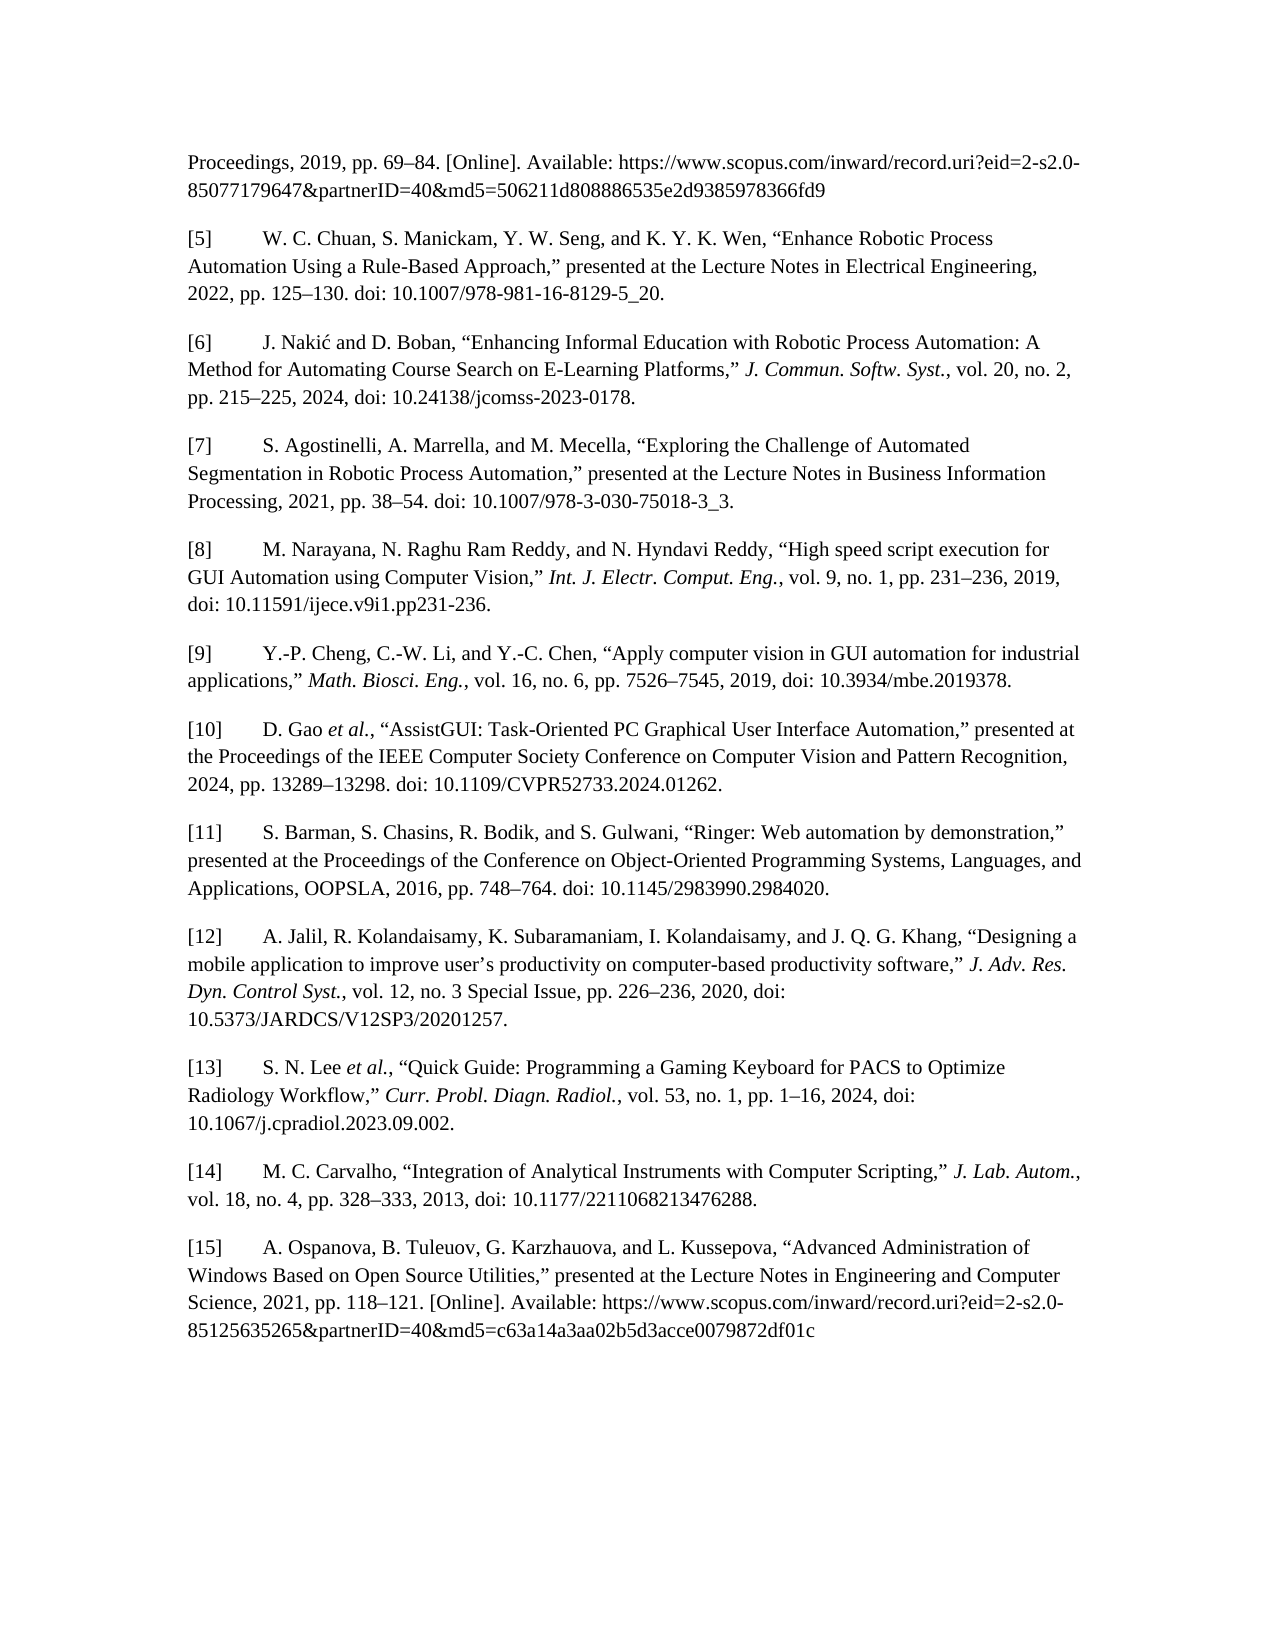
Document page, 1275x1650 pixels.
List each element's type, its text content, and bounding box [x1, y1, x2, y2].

text [9] Y.-P. Cheng, C.-W. Li, and Y.-C. Chen, “Apply computer vision in GUI automation for industrial applications,” Math. Biosci. Eng., vol. 16, no. 6, pp. 7526–7545, 2019, doi: 10.3934/mbe.2019378. [187, 641, 1087, 692]
text [7] S. Agostinelli, A. Marrella, and M. Mecella, “Exploring the Challenge of Automated Segmentation in Robotic Process Automation,” presented at the Lecture Notes in Business Information Processing, 2021, pp. 38–54. doi: 10.1007/978-3-030-75018-3_3. [187, 433, 1087, 513]
text [14] M. C. Carvalho, “Integration of Analytical Instruments with Computer Scripting,” J. Lab. Autom., vol. 18, no. 4, pp. 328–333, 2013, doi: 10.1177/2211068213476288. [187, 1159, 1087, 1211]
text [15] A. Ospanova, B. Tuleuov, G. Karzhauova, and L. Kussepova, “Advanced Administration of Windows Based on Open Source Utilities,” presented at the Lecture Notes in Engineering and Computer Science, 2021, pp. 118–121. [Online]. Available: https://www.scopus.com/inward/record.uri?eid=2-s2.0-85125635265&partnerID=40&md5=c63a14a3aa02b5d3acce0079872df01c [187, 1235, 1087, 1342]
text [10] D. Gao et al., “AssistGUI: Task-Oriented PC Graphical User Interface Automation,” presented at the Proceedings of the IEEE Computer Society Conference on Computer Vision and Pattern Recognition, 2024, pp. 13289–13298. doi: 10.1109/CVPR52733.2024.01262. [187, 717, 1087, 796]
text [11] S. Barman, S. Chasins, R. Bodik, and S. Gulwani, “Ringer: Web automation by demonstration,” presented at the Proceedings of the Conference on Object-Oriented Programming Systems, Languages, and Applications, OOPSLA, 2016, pp. 748–764. doi: 10.1145/2983990.2984020. [187, 820, 1087, 899]
text [8] M. Narayana, N. Raghu Ram Reddy, and N. Hyndavi Reddy, “High speed script execution for GUI Automation using Computer Vision,” Int. J. Electr. Comput. Eng., vol. 9, no. 1, pp. 231–236, 2019, doi: 10.11591/ijece.v9i1.pp231-236. [187, 537, 1087, 616]
text [12] A. Jalil, R. Kolandaisamy, K. Subaramaniam, I. Kolandaisamy, and J. Q. G. Khang, “Designing a mobile application to improve user’s productivity on computer-based productivity software,” J. Adv. Res. Dyn. Control Syst., vol. 12, no. 3 Special Issue, pp. 226–236, 2020, doi: 10.5373/JARDCS/V12SP3/20201257. [187, 924, 1087, 1031]
text [5] W. C. Chuan, S. Manickam, Y. W. Seng, and K. Y. K. Wen, “Enhance Robotic Process Automation Using a Rule-Based Approach,” presented at the Lecture Notes in Electrical Engineering, 2022, pp. 125–130. doi: 10.1007/978-981-16-8129-5_20. [187, 226, 1087, 305]
text [6] J. Nakić and D. Boban, “Enhancing Informal Education with Robotic Process Automation: A Method for Automating Course Search on E-Learning Platforms,” J. Commun. Softw. Syst., vol. 20, no. 2, pp. 215–225, 2024, doi: 10.24138/jcomss-2023-0178. [187, 330, 1087, 409]
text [187, 150, 1087, 202]
text [13] S. N. Lee et al., “Quick Guide: Programming a Gaming Keyboard for PACS to Optimize Radiology Workflow,” Curr. Probl. Diagn. Radiol., vol. 53, no. 1, pp. 1–16, 2024, doi: 10.1067/j.cpradiol.2023.09.002. [187, 1055, 1087, 1134]
